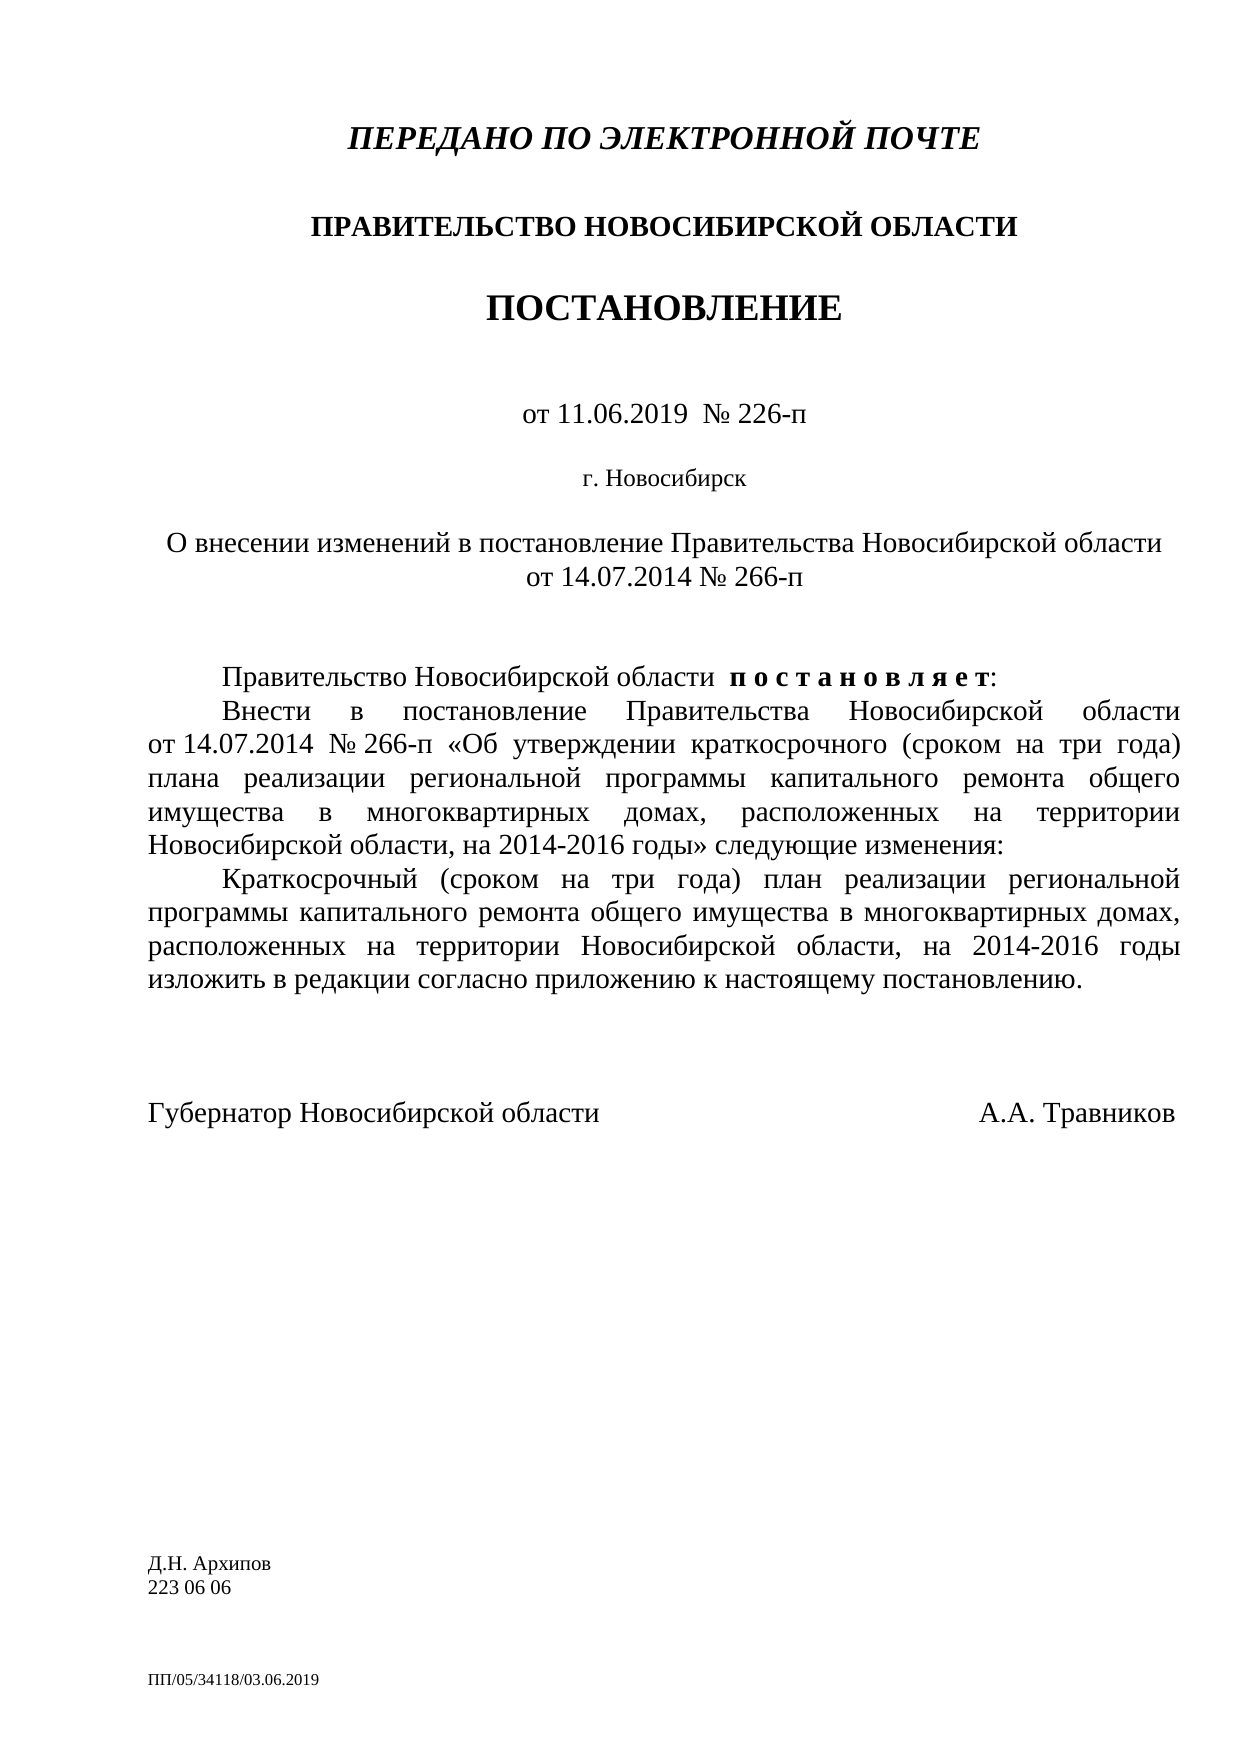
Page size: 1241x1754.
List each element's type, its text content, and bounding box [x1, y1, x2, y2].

text О внесении изменений в постановление Правительства Новосибирской области [148, 525, 1181, 559]
text ПОСТАНОВЛЕНИЕ [148, 286, 1181, 329]
text Краткосрочный (сроком на три года) план реализации региональной программы капитального ремонта общего имущества в многоквартирных домах, расположенных на территории Новосибирской области, на 2014-2016 годы изложить в редакции согласно приложению к настоящему постановлению. [148, 861, 1181, 995]
text Внести в постановление Правительства Новосибирской области от 14.07.2014 № 266-п «Об утверждении краткосрочного (сроком на три года) плана реализации региональной программы капитального ремонта общего имущества в многоквартирных домах, расположенных на территории Новосибирской области, на 2014-2016 годы» следующие изменения: [148, 693, 1181, 861]
text ПЕРЕДАНО ПО ЭЛЕКТРОННОЙ ПОЧТЕ [148, 118, 1181, 156]
text г. Новосибирск [148, 463, 1181, 492]
text Губернатор Новосибирской области А.А. Травников [148, 1096, 1181, 1129]
text от 14.07.2014 № 266-п [148, 559, 1181, 592]
text 223 06 06 [148, 1575, 1181, 1599]
text от 11.06.2019 № 226-п [148, 396, 1181, 429]
text Правительство Новосибирской области п о с т а н о в л я е т: [148, 659, 1181, 693]
text ПРАВИТЕЛЬСТВО НОВОСИБИРСКОЙ ОБЛАСТИ [148, 209, 1181, 243]
text Д.Н. Архипов [148, 1551, 1181, 1575]
